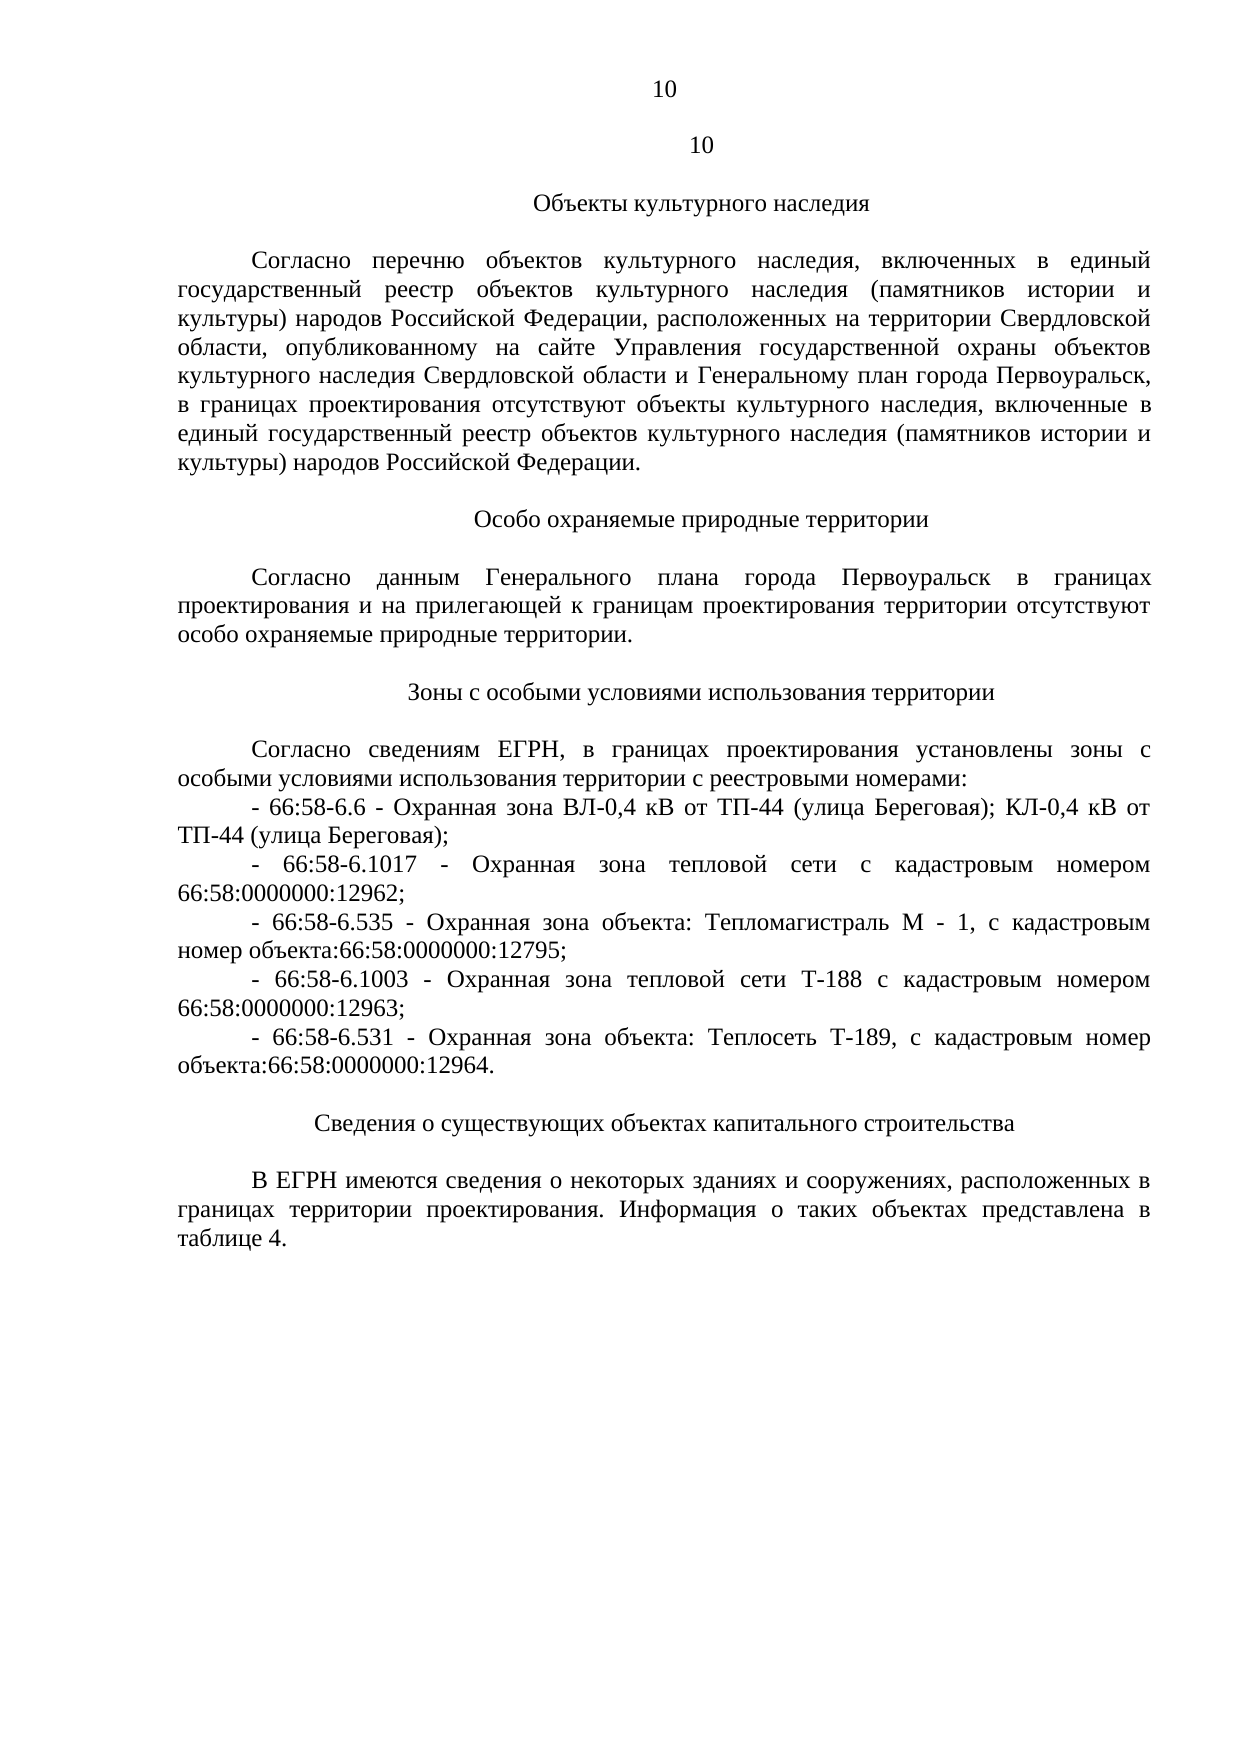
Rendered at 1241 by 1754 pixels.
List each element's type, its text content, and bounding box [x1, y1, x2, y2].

text - 66:58-6.535 - Охранная зона объекта: Тепломагистраль М - 1, с кадастровым номер объекта:66:58:0000000:12795; [177, 907, 1152, 964]
text - 66:58-6.6 - Охранная зона ВЛ-0,4 кВ от ТП-44 (улица Береговая); КЛ-0,4 кВ от ТП-44 (улица Береговая); [177, 792, 1152, 849]
text - 66:58-6.531 - Охранная зона объекта: Теплосеть Т-189, с кадастровым номер объекта:66:58:0000000:12964. [177, 1022, 1152, 1079]
text Зоны с особыми условиями использования территории [177, 677, 1152, 706]
text - 66:58-6.1003 - Охранная зона тепловой сети Т-188 с кадастровым номером 66:58:0000000:12963; [177, 964, 1152, 1022]
text Согласно сведениям ЕГРН, в границах проектирования установлены зоны с особыми условиями использования территории с реестровыми номерами: [177, 734, 1152, 792]
text Объекты культурного наследия [177, 188, 1152, 217]
text - 66:58-6.1017 - Охранная зона тепловой сети с кадастровым номером 66:58:0000000:12962; [177, 849, 1152, 907]
text Сведения о существующих объектах капитального строительства [177, 1108, 1152, 1137]
text Особо охраняемые природные территории [177, 504, 1152, 533]
text 10 [177, 131, 1152, 159]
text В ЕГРН имеются сведения о некоторых зданиях и сооружениях, расположенных в границах территории проектирования. Информация о таких объектах представлена в таблице 4. [177, 1166, 1152, 1252]
text Согласно перечню объектов культурного наследия, включенных в единый государственный реестр объектов культурного наследия (памятников истории и культуры) народов Российской Федерации, расположенных на территории Свердловской области, опубликованному на сайте Управления государственной охраны объектов культурного наследия Свердловской области и Генеральному план города Первоуральск, в границах проектирования отсутствуют объекты культурного наследия, включенные в единый государственный реестр объектов культурного наследия (памятников истории и культуры) народов Российской Федерации. [177, 246, 1152, 476]
text Согласно данным Генерального плана города Первоуральск в границах проектирования и на прилегающей к границам проектирования территории отсутствуют особо охраняемые природные территории. [177, 562, 1152, 648]
